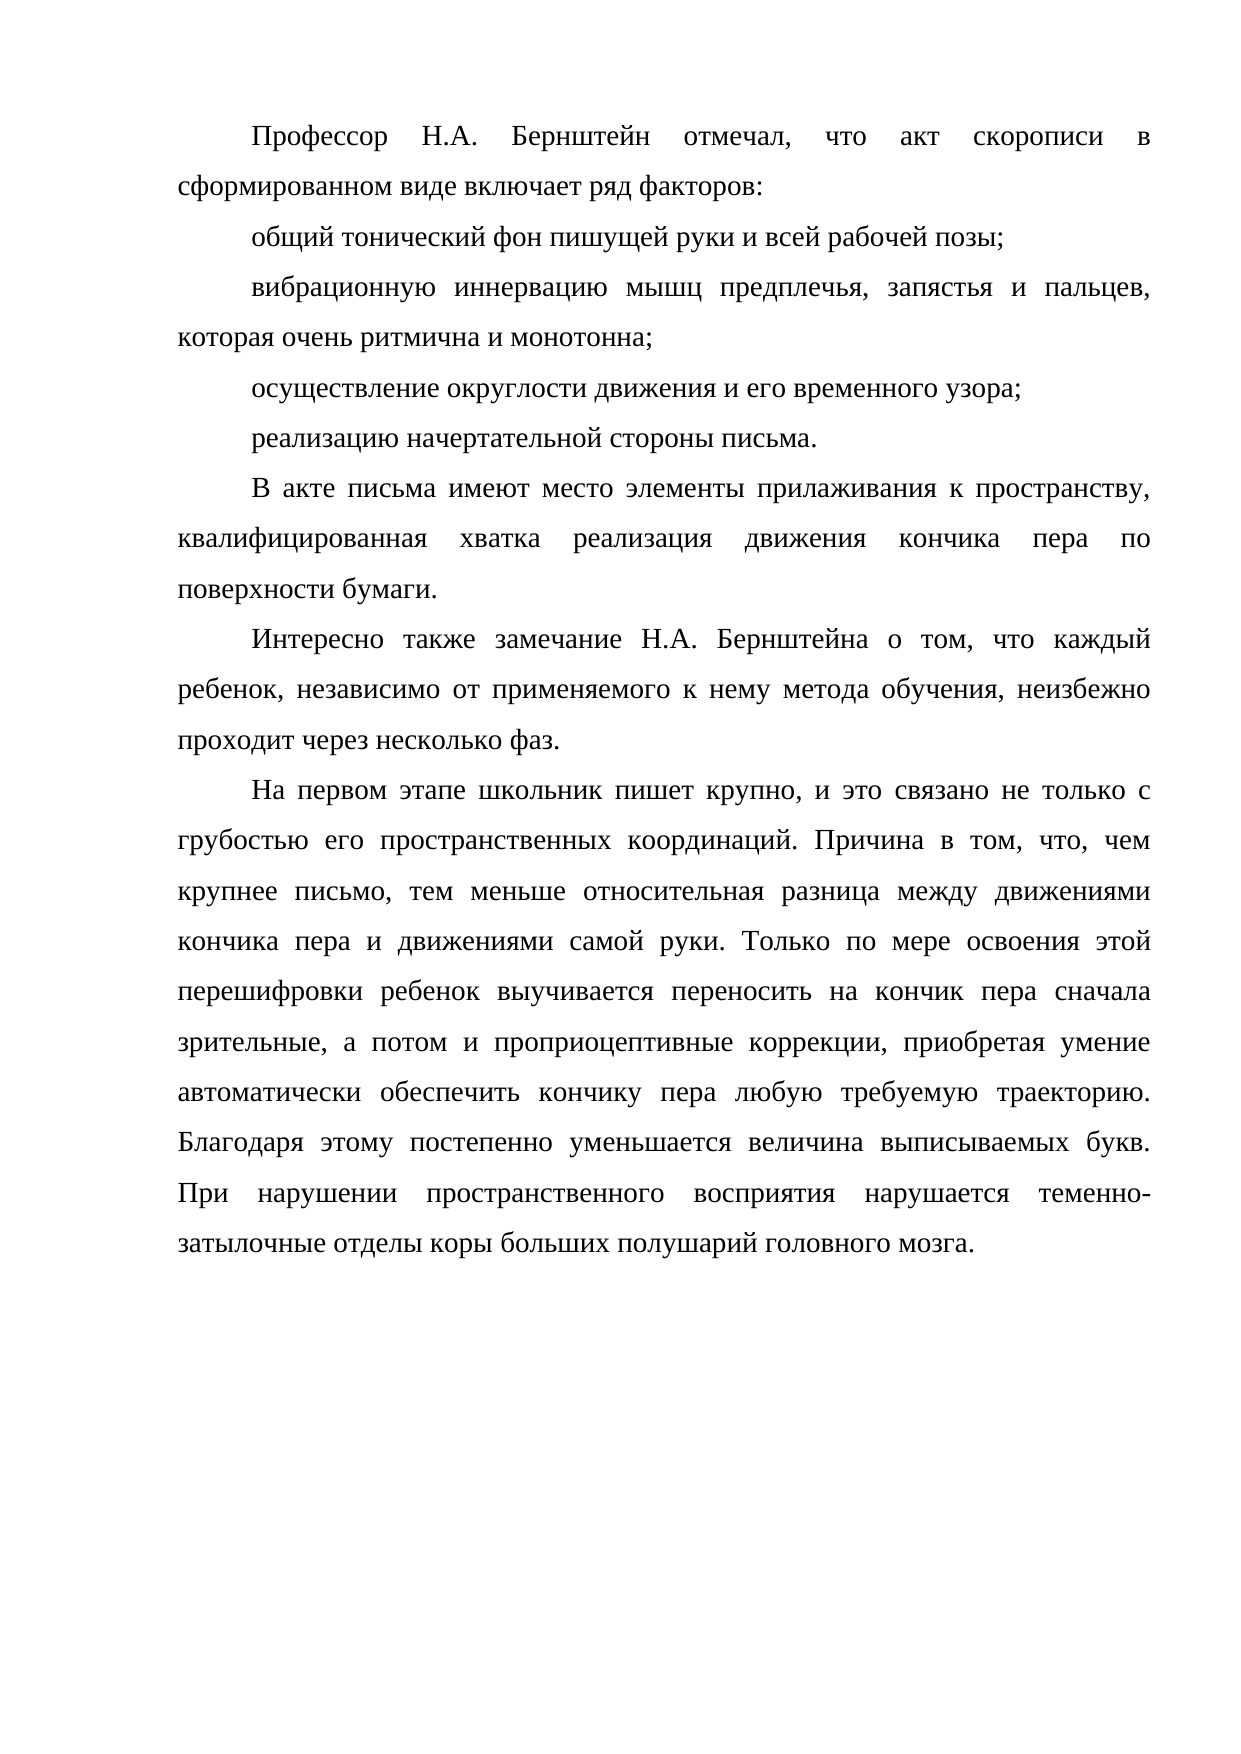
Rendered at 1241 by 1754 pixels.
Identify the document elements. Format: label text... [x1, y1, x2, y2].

text общий тонический фон пишущей руки и всей рабочей позы; [177, 219, 1152, 252]
text вибрационную иннервацию мышц предплечья, запястья и пальцев, которая очень ритмична и монотонна; [177, 269, 1152, 353]
text реализацию начертательной стороны письма. [177, 420, 1152, 453]
text В акте письма имеют место элементы прилаживания к пространству, квалифицированная хватка реализация движения кончика пера по поверхности бумаги. [177, 470, 1152, 604]
text На первом этапе школьник пишет крупно, и это связано не только с грубостью его пространственных координаций. Причина в том, что, чем крупнее письмо, тем меньше относительная разница между движениями кончика пера и движениями самой руки. Только по мере освоения этой перешифровки ребенок выучивается переносить на кончик пера сначала зрительные, а потом и проприоцептивные коррекции, приобретая умение автоматически обеспечить кончику пера любую требуемую траекторию. Благодаря этому постепенно уменьшается величина выписываемых букв. При нарушении пространственного восприятия нарушается теменно-затылочные отделы коры больших полушарий головного мозга. [177, 772, 1152, 1258]
text Профессор Н.А. Бернштейн отмечал, что акт скорописи в сформированном виде включает ряд факторов: [177, 118, 1152, 202]
text осуществление округлости движения и его временного узора; [177, 370, 1152, 403]
text Интересно также замечание Н.А. Бернштейна о том, что каждый ребенок, независимо от применяемого к нему метода обучения, неизбежно проходит через несколько фаз. [177, 621, 1152, 755]
